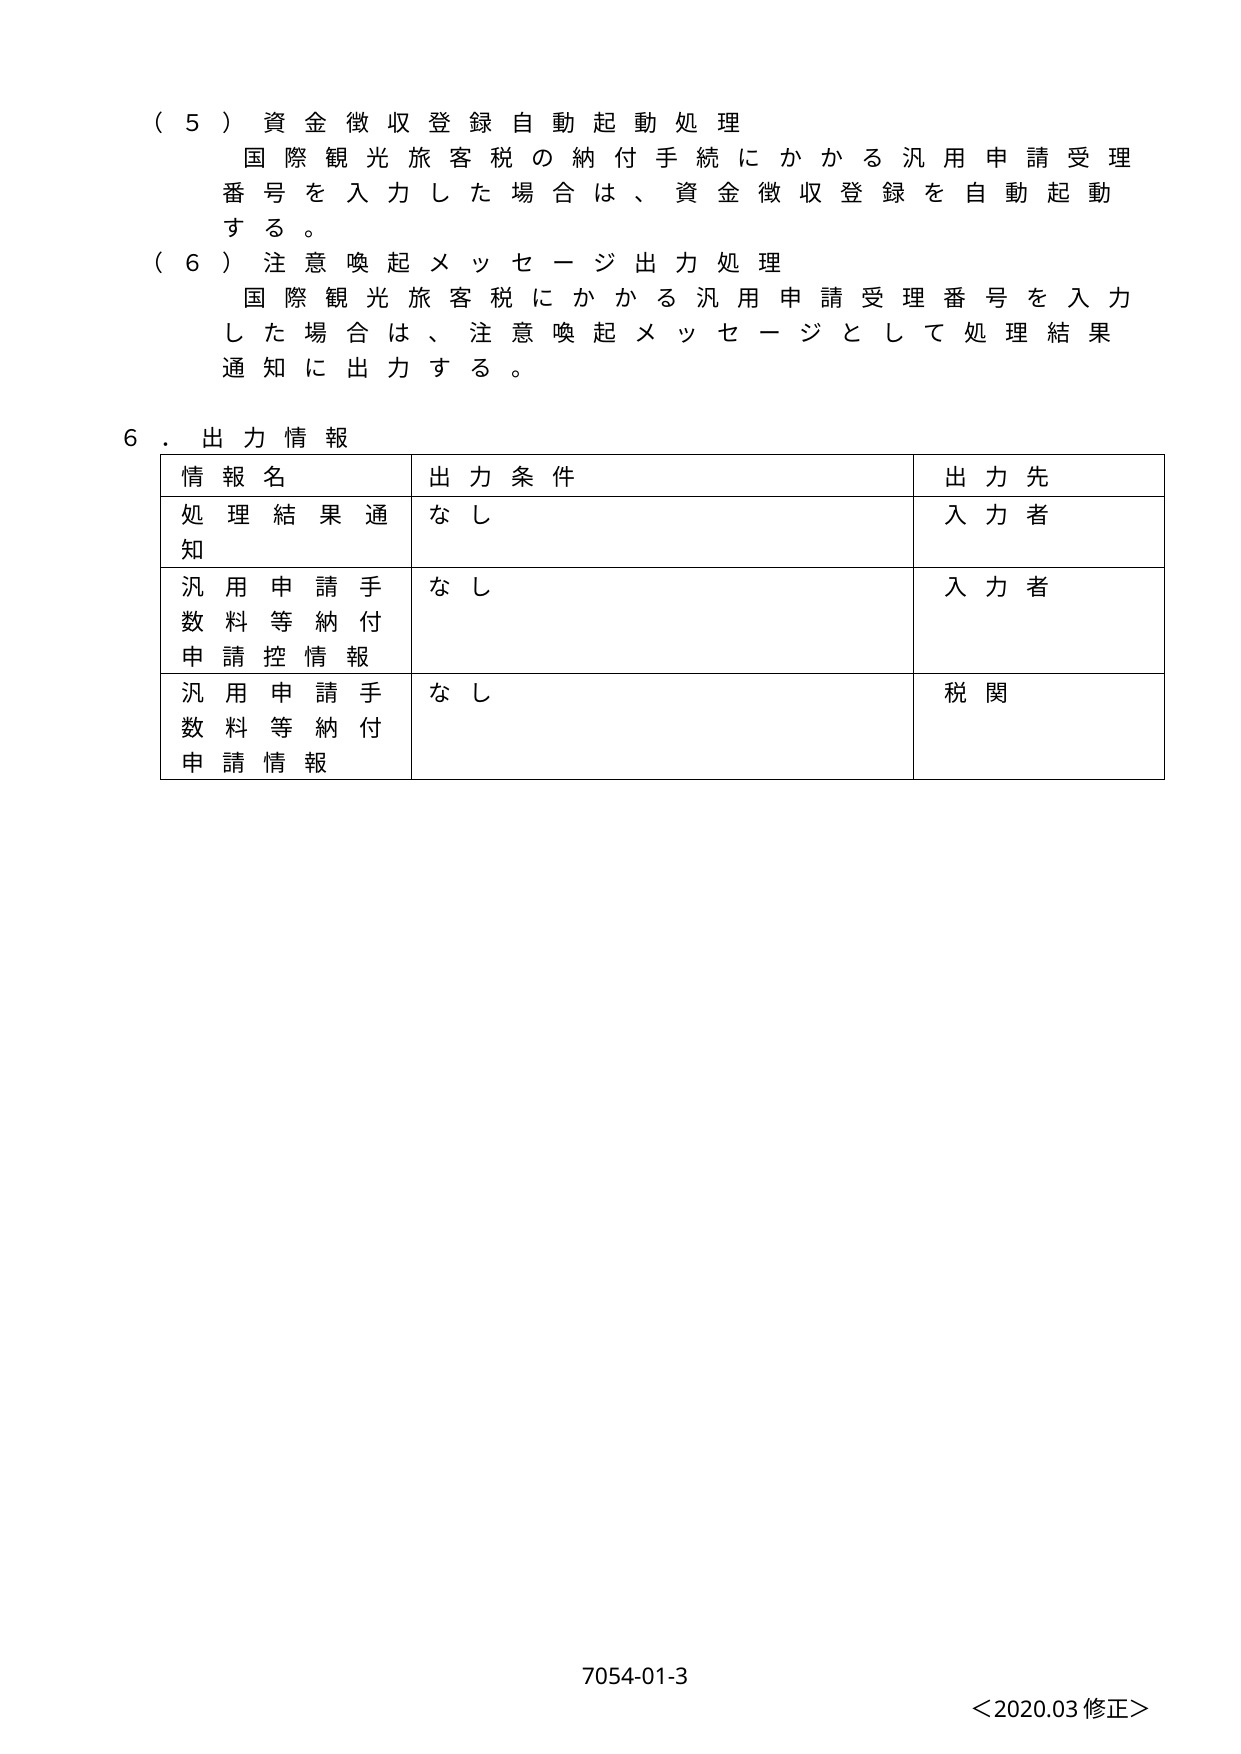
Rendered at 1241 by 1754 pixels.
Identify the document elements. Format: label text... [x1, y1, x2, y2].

text 国際観光旅客税にかかる汎用申請受理番号を入力した場合は、注意喚起メッセージとして処理結果通知に出力する。 [202, 279, 1150, 384]
table_cell 汎用申請手数料等納付申請控情報 [161, 568, 411, 673]
table_cell 処理結果通知 [161, 497, 411, 567]
table_cell なし [412, 568, 913, 673]
text 国際観光旅客税の納付手続にかかる汎用申請受理番号を入力した場合は、資金徴収登録を自動起動する。 [202, 139, 1150, 244]
table_cell 税関 [914, 674, 1164, 779]
table_cell 入力者 [914, 497, 1164, 567]
text （６）注意喚起メッセージ出力処理 [119, 244, 1150, 279]
text ６．出力情報 [119, 419, 1150, 454]
text （５）資金徴収登録自動起動処理 [119, 104, 1150, 139]
table_header 情報名 [161, 455, 411, 496]
table_cell 入力者 [914, 568, 1164, 673]
table_cell 汎用申請手数料等納付申請情報 [161, 674, 411, 779]
table_header 出力先 [914, 455, 1164, 496]
table_header 出力条件 [412, 455, 913, 496]
table_cell なし [412, 674, 913, 779]
table_cell なし [412, 497, 913, 567]
